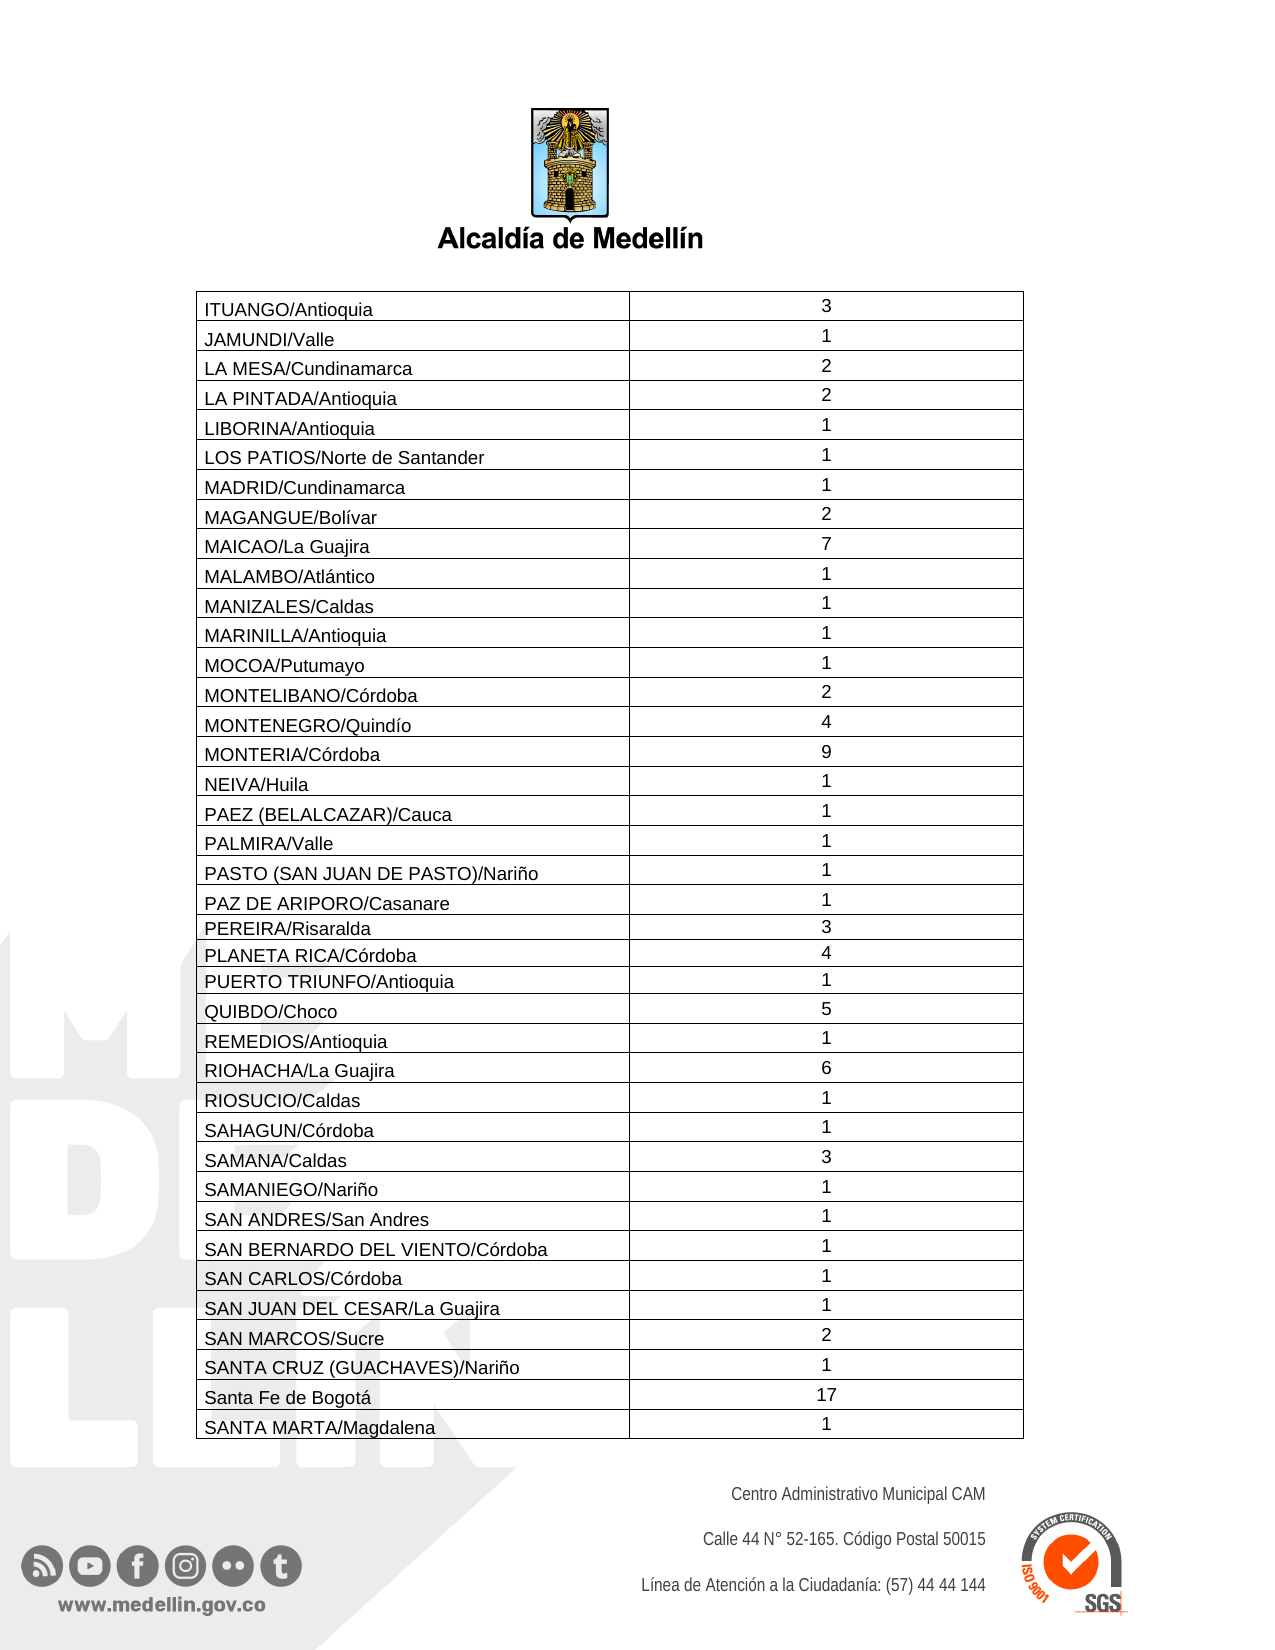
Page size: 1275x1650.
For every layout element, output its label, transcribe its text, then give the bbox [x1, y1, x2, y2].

table_cell 1 [630, 1261, 1023, 1290]
table_cell PALMIRA/Valle [197, 826, 629, 855]
table_cell 1 [630, 885, 1023, 914]
table_cell 3 [630, 292, 1023, 320]
table_cell PLANETA RICA/Córdoba [197, 940, 629, 966]
picture [0, 0, 1217, 1650]
table_cell 9 [630, 737, 1023, 766]
table_cell 1 [630, 1024, 1023, 1052]
table_cell MAGANGUE/Bolívar [197, 500, 629, 528]
table_cell 4 [630, 940, 1023, 966]
table_cell MONTELIBANO/Córdoba [197, 678, 629, 706]
table_cell QUIBDO/Choco [197, 994, 629, 1022]
table_cell JAMUNDI/Valle [197, 321, 629, 350]
table_cell LIBORINA/Antioquia [197, 410, 629, 439]
table_cell Santa Fe de Bogotá [197, 1380, 629, 1408]
table_cell 1 [630, 559, 1023, 587]
table_cell PASTO (SAN JUAN DE PASTO)/Nariño [197, 856, 629, 884]
table_cell RIOSUCIO/Caldas [197, 1083, 629, 1112]
table_cell LOS PATIOS/Norte de Santander [197, 440, 629, 469]
table_cell 1 [630, 410, 1023, 439]
table_cell SAMANA/Caldas [197, 1142, 629, 1171]
table_cell 1 [630, 589, 1023, 617]
table_cell 1 [630, 796, 1023, 825]
table_cell 4 [630, 707, 1023, 736]
table_cell 3 [630, 1142, 1023, 1171]
table_cell 2 [630, 1320, 1023, 1349]
table_cell MAICAO/La Guajira [197, 529, 629, 558]
table_cell 2 [630, 678, 1023, 706]
table_cell MANIZALES/Caldas [197, 589, 629, 617]
table_cell PEREIRA/Risaralda [197, 915, 629, 939]
table_cell PAEZ (BELALCAZAR)/Cauca [197, 796, 629, 825]
table_cell 17 [630, 1380, 1023, 1408]
table_cell 7 [630, 529, 1023, 558]
table_cell 2 [630, 351, 1023, 380]
table_cell 1 [630, 1113, 1023, 1141]
table_cell 1 [630, 1172, 1023, 1201]
table_cell MADRID/Cundinamarca [197, 470, 629, 498]
table_cell SAN BERNARDO DEL VIENTO/Córdoba [197, 1231, 629, 1260]
table_cell PAZ DE ARIPORO/Casanare [197, 885, 629, 914]
table_cell 1 [630, 1202, 1023, 1230]
table_cell 1 [630, 1291, 1023, 1319]
table_cell 1 [630, 967, 1023, 993]
table_cell 1 [630, 618, 1023, 647]
table_cell LA PINTADA/Antioquia [197, 381, 629, 409]
table_cell RIOHACHA/La Guajira [197, 1053, 629, 1082]
table_cell 2 [630, 381, 1023, 409]
table_cell 1 [630, 1350, 1023, 1379]
table_cell 1 [630, 470, 1023, 498]
table_cell 1 [630, 1231, 1023, 1260]
table_cell 1 [630, 856, 1023, 884]
table_cell MALAMBO/Atlántico [197, 559, 629, 587]
table_cell SAN MARCOS/Sucre [197, 1320, 629, 1349]
table_cell 2 [630, 500, 1023, 528]
table_cell NEIVA/Huila [197, 767, 629, 795]
table_cell SANTA CRUZ (GUACHAVES)/Nariño [197, 1350, 629, 1379]
table_cell 6 [630, 1053, 1023, 1082]
table_cell 1 [630, 1083, 1023, 1112]
table_cell 5 [630, 994, 1023, 1022]
table_cell SAMANIEGO/Nariño [197, 1172, 629, 1201]
table_cell 1 [630, 321, 1023, 350]
table_cell SAN CARLOS/Córdoba [197, 1261, 629, 1290]
table_cell MONTERIA/Córdoba [197, 737, 629, 766]
table_cell SAN JUAN DEL CESAR/La Guajira [197, 1291, 629, 1319]
table_cell SANTA MARTA/Magdalena [197, 1410, 629, 1438]
table_cell 1 [630, 826, 1023, 855]
table_cell REMEDIOS/Antioquia [197, 1024, 629, 1052]
table_cell 3 [630, 915, 1023, 939]
table_cell SAN ANDRES/San Andres [197, 1202, 629, 1230]
table_cell PUERTO TRIUNFO/Antioquia [197, 967, 629, 993]
table_cell LA MESA/Cundinamarca [197, 351, 629, 380]
table_cell MARINILLA/Antioquia [197, 618, 629, 647]
table_cell MONTENEGRO/Quindío [197, 707, 629, 736]
table_cell MOCOA/Putumayo [197, 648, 629, 677]
table_cell SAHAGUN/Córdoba [197, 1113, 629, 1141]
table_cell 1 [630, 648, 1023, 677]
table_cell 1 [630, 1410, 1023, 1438]
table_cell 1 [630, 440, 1023, 469]
table_cell 1 [630, 767, 1023, 795]
table_cell ITUANGO/Antioquia [197, 292, 629, 320]
